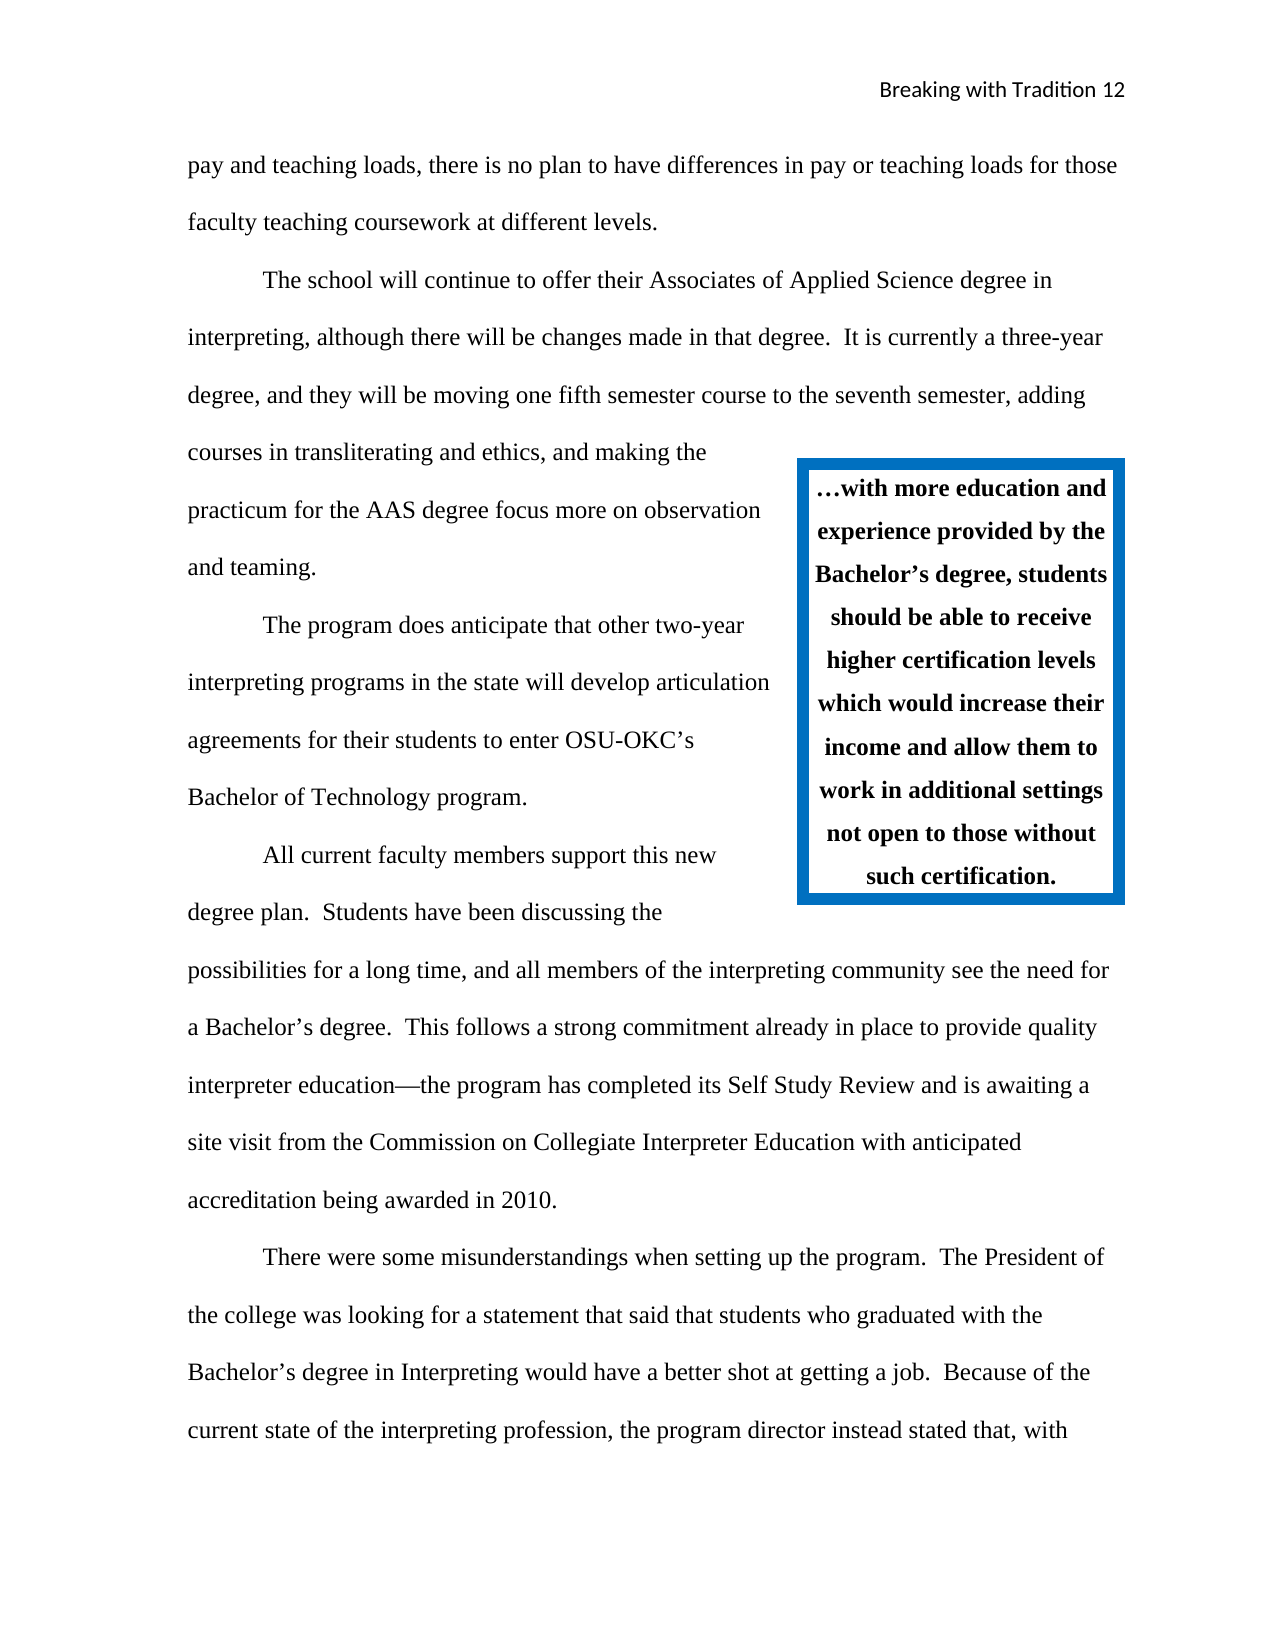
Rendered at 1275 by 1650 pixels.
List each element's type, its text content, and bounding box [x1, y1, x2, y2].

text The program does anticipate that other two-year interpreting programs in the state will develop articulation agreements for their students to enter OSU-OKC’s Bachelor of Technology program. [809, 610, 1113, 811]
text The program does anticipate that other two-year interpreting programs in the state will develop articulation agreements for their students to enter OSU-OKC’s Bachelor of Technology program. [187, 610, 797, 811]
text All current faculty members support this new degree plan. Students have been discussing the possibilities for a long time, and all members of the interpreting community see the need for a Bachelor’s degree. This follows a strong commitment already in place to provide quality interpreter education—the program has completed its Self Study Review and is awaiting a site visit from the Commission on Collegiate Interpreter Education with anticipated accreditation being awarded in 2010. [187, 840, 1125, 1214]
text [187, 1242, 1125, 1444]
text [187, 150, 1125, 236]
text The school will continue to offer their Associates of Applied Science degree in interpreting, although there will be changes made in that degree. It is currently a three-year degree, and they will be moving one fifth semester course to the seventh semester, adding courses in transliterating and ethics, and making the practicum for the AAS degree focus more on observation and teaming. [187, 265, 1125, 581]
